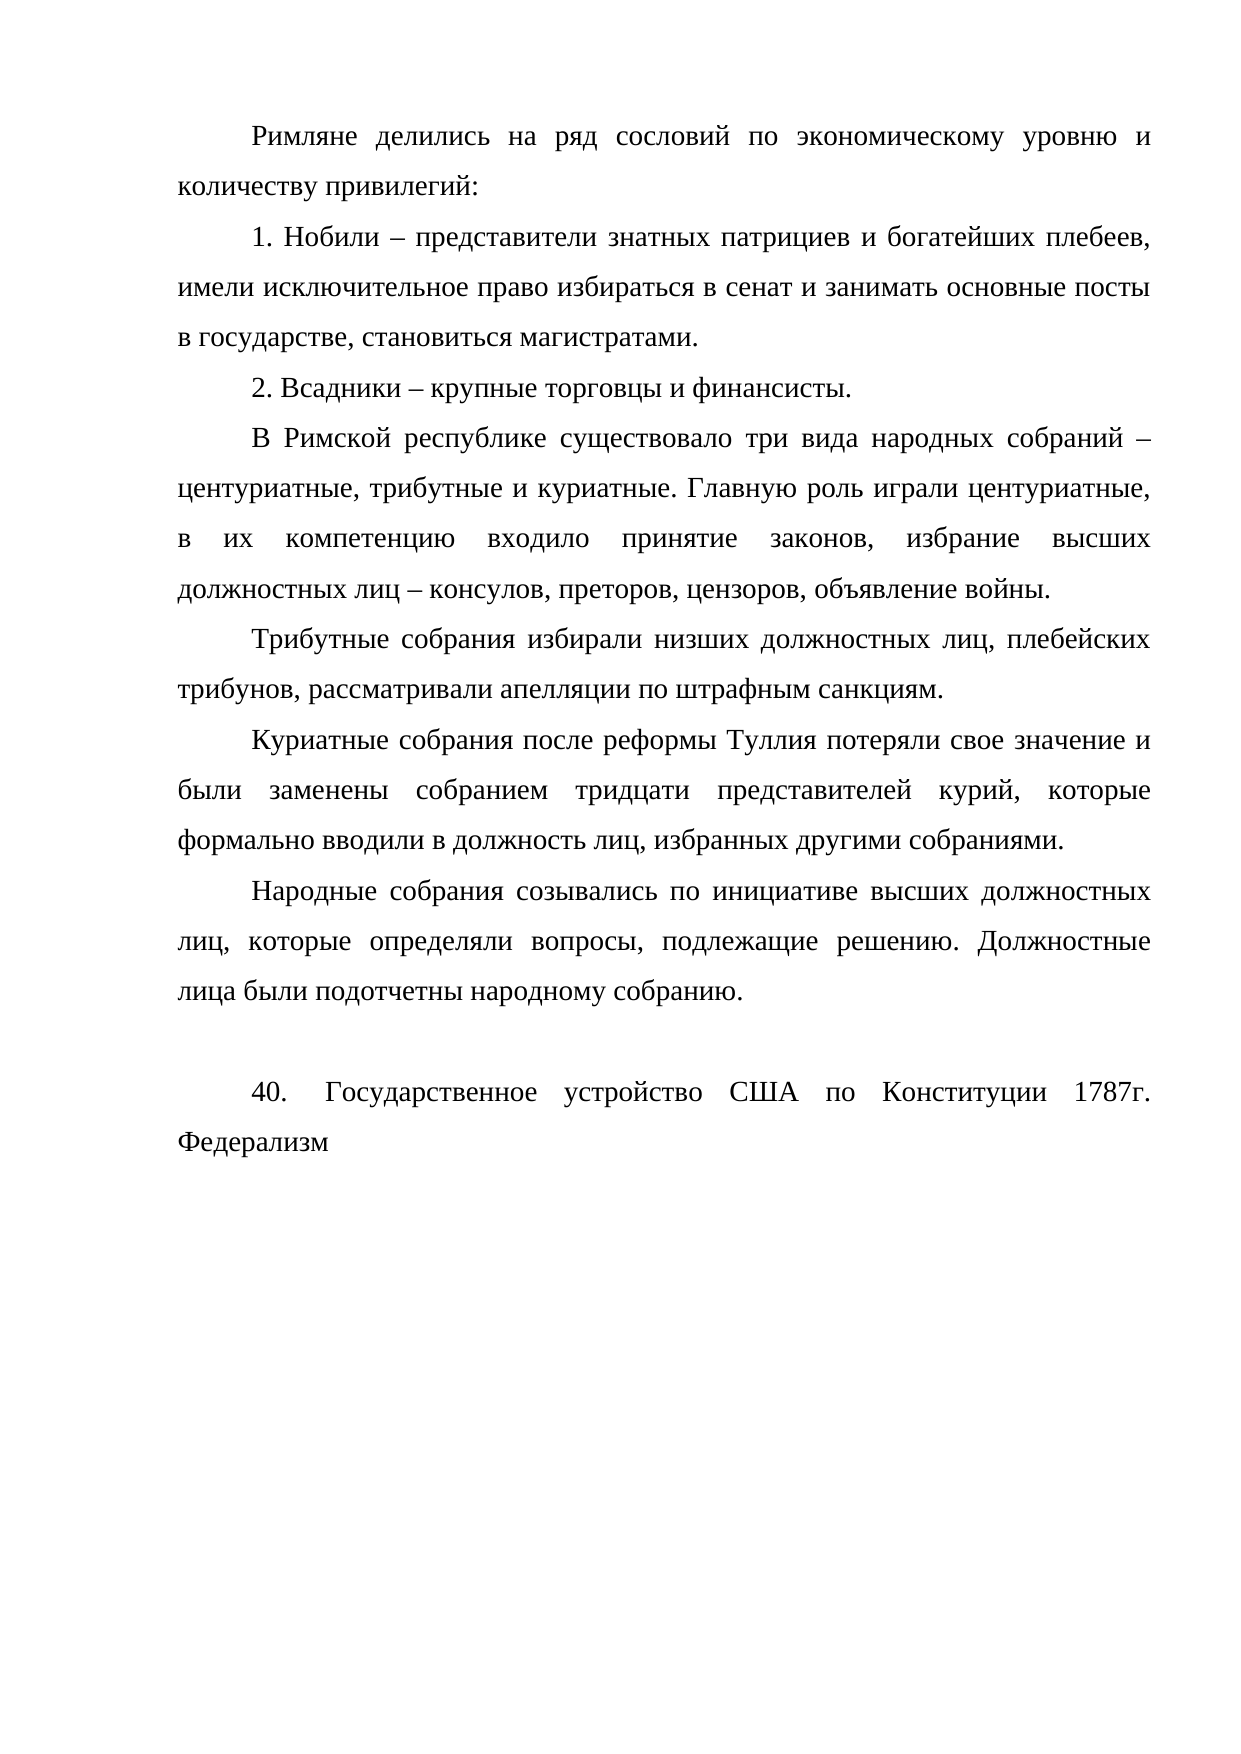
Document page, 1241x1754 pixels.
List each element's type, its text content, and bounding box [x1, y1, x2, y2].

text Римляне делились на ряд сословий по экономическому уровню и количеству привилегий: [177, 118, 1152, 202]
text 2. Всадники – крупные торговцы и финансисты. [177, 370, 1152, 403]
text 1. Нобили – представители знатных патрициев и богатейших плебеев, имели исключительное право избираться в сенат и занимать основные посты в государстве, становиться магистратами. [177, 219, 1152, 353]
text В Римской республике существовало три вида народных собраний – центуриатные, трибутные и куриатные. Главную роль играли центуриатные, в их компетенцию входило принятие законов, избрание высших должностных лиц – консулов, преторов, цензоров, объявление войны. [177, 420, 1152, 604]
text Народные собрания созывались по инициативе высших должностных лиц, которые определяли вопросы, подлежащие решению. Должностные лица были подотчетны народному собранию. [177, 873, 1152, 1007]
text Куриатные собрания после реформы Туллия потеряли свое значение и были заменены собранием тридцати представителей курий, которые формально вводили в должность лиц, избранных другими собраниями. [177, 722, 1152, 856]
text Трибутные собрания избирали низших должностных лиц, плебейских трибунов, рассматривали апелляции по штрафным санкциям. [177, 621, 1152, 705]
list Государственное устройство США по Конституции 1787г. Федерализм [177, 1074, 1152, 1158]
